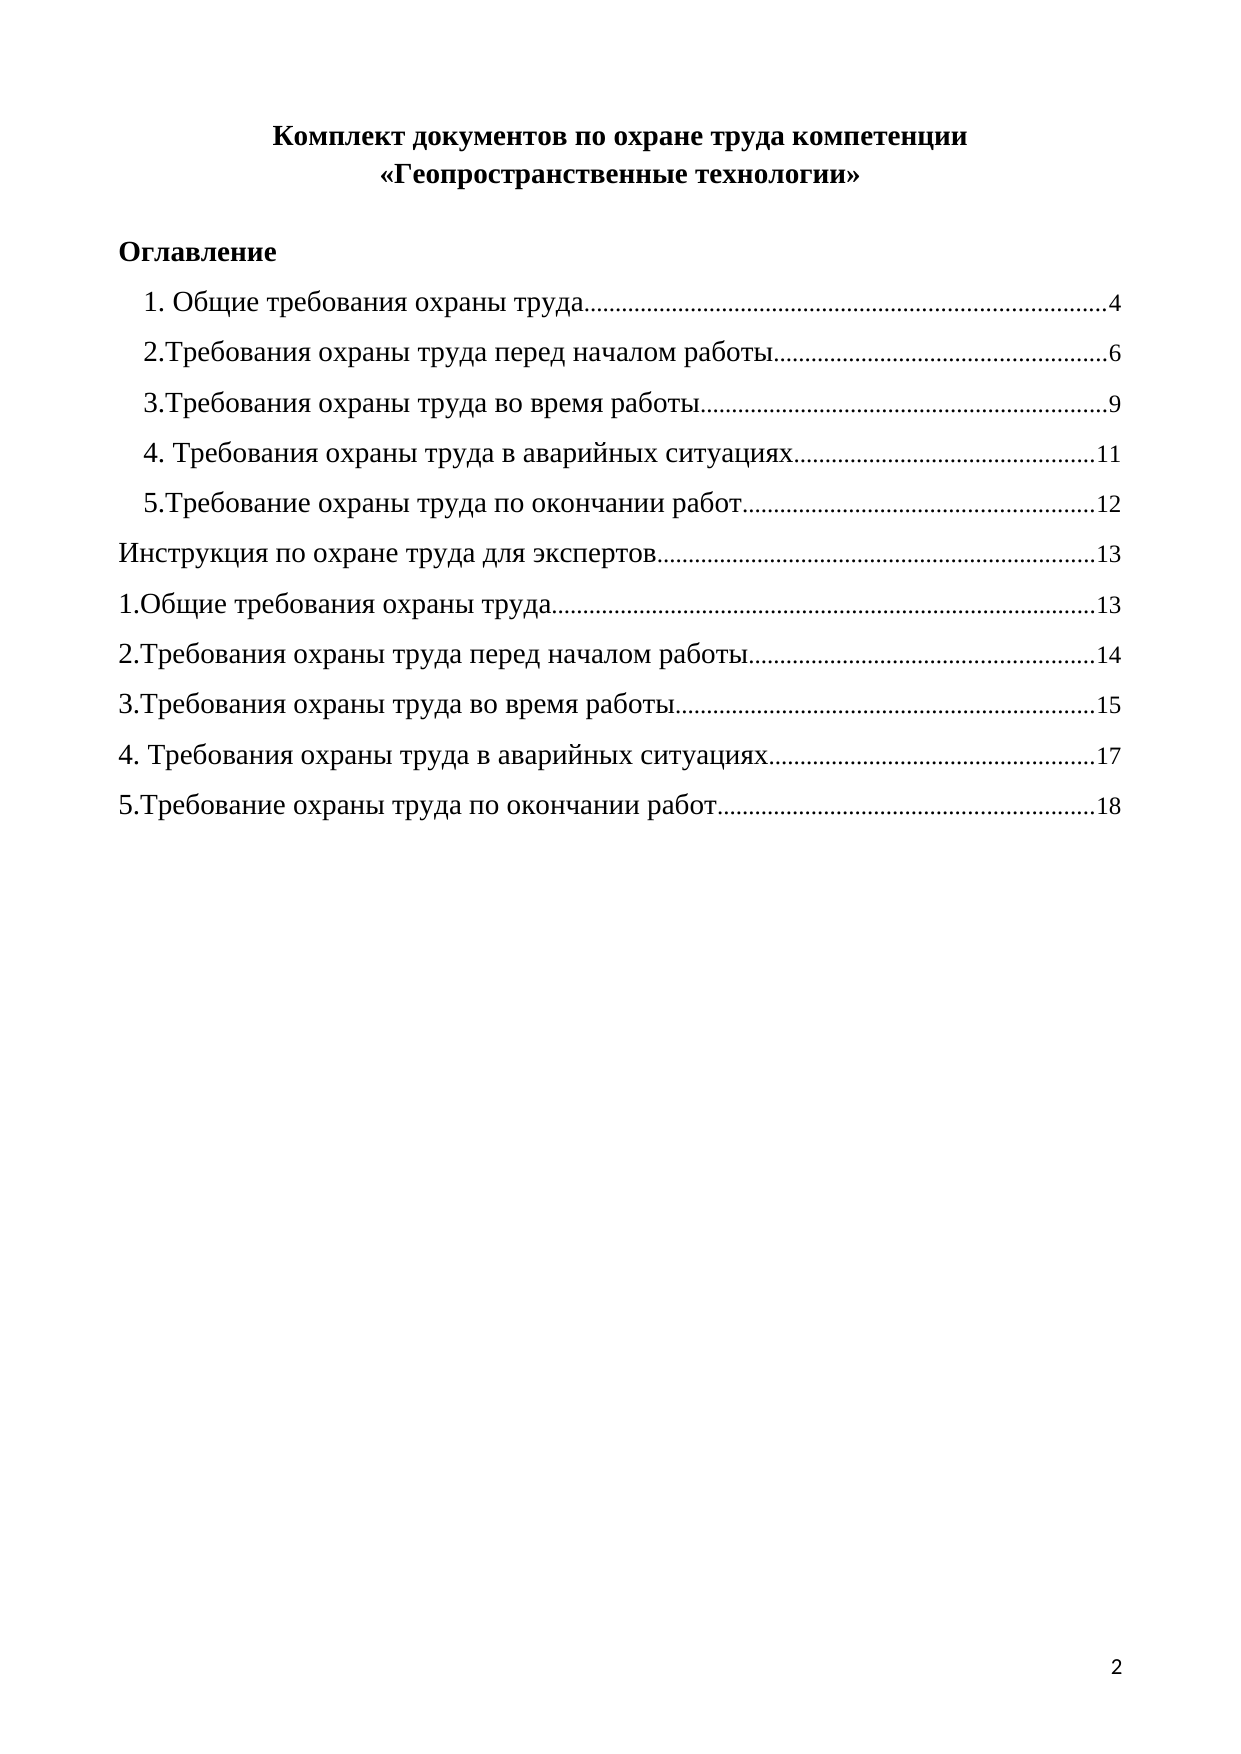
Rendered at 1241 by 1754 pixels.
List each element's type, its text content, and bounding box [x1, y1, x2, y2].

text 3.Требования охраны труда во время работы 15 [118, 687, 1122, 720]
text 1. Общие требования охраны труда 4 [143, 284, 1122, 318]
text 1.Общие требования охраны труда 13 [118, 586, 1122, 619]
text 5.Требование охраны труда по окончании работ 12 [143, 485, 1122, 519]
text 2.Требования охраны труда перед началом работы 14 [118, 636, 1122, 670]
text 5.Требование охраны труда по окончании работ 18 [118, 787, 1122, 821]
text Комплект документов по охране труда компетенции «Геопространственные технологии» [118, 118, 1122, 190]
text 2.Требования охраны труда перед началом работы 6 [143, 334, 1122, 368]
text 4. Требования охраны труда в аварийных ситуациях 11 [143, 435, 1122, 468]
text 4. Требования охраны труда в аварийных ситуациях 17 [118, 737, 1122, 770]
subtitle Оглавление [118, 234, 1122, 267]
text 3.Требования охраны труда во время работы 9 [143, 385, 1122, 418]
text Инструкция по охране труда для экспертов 13 [118, 536, 1122, 569]
